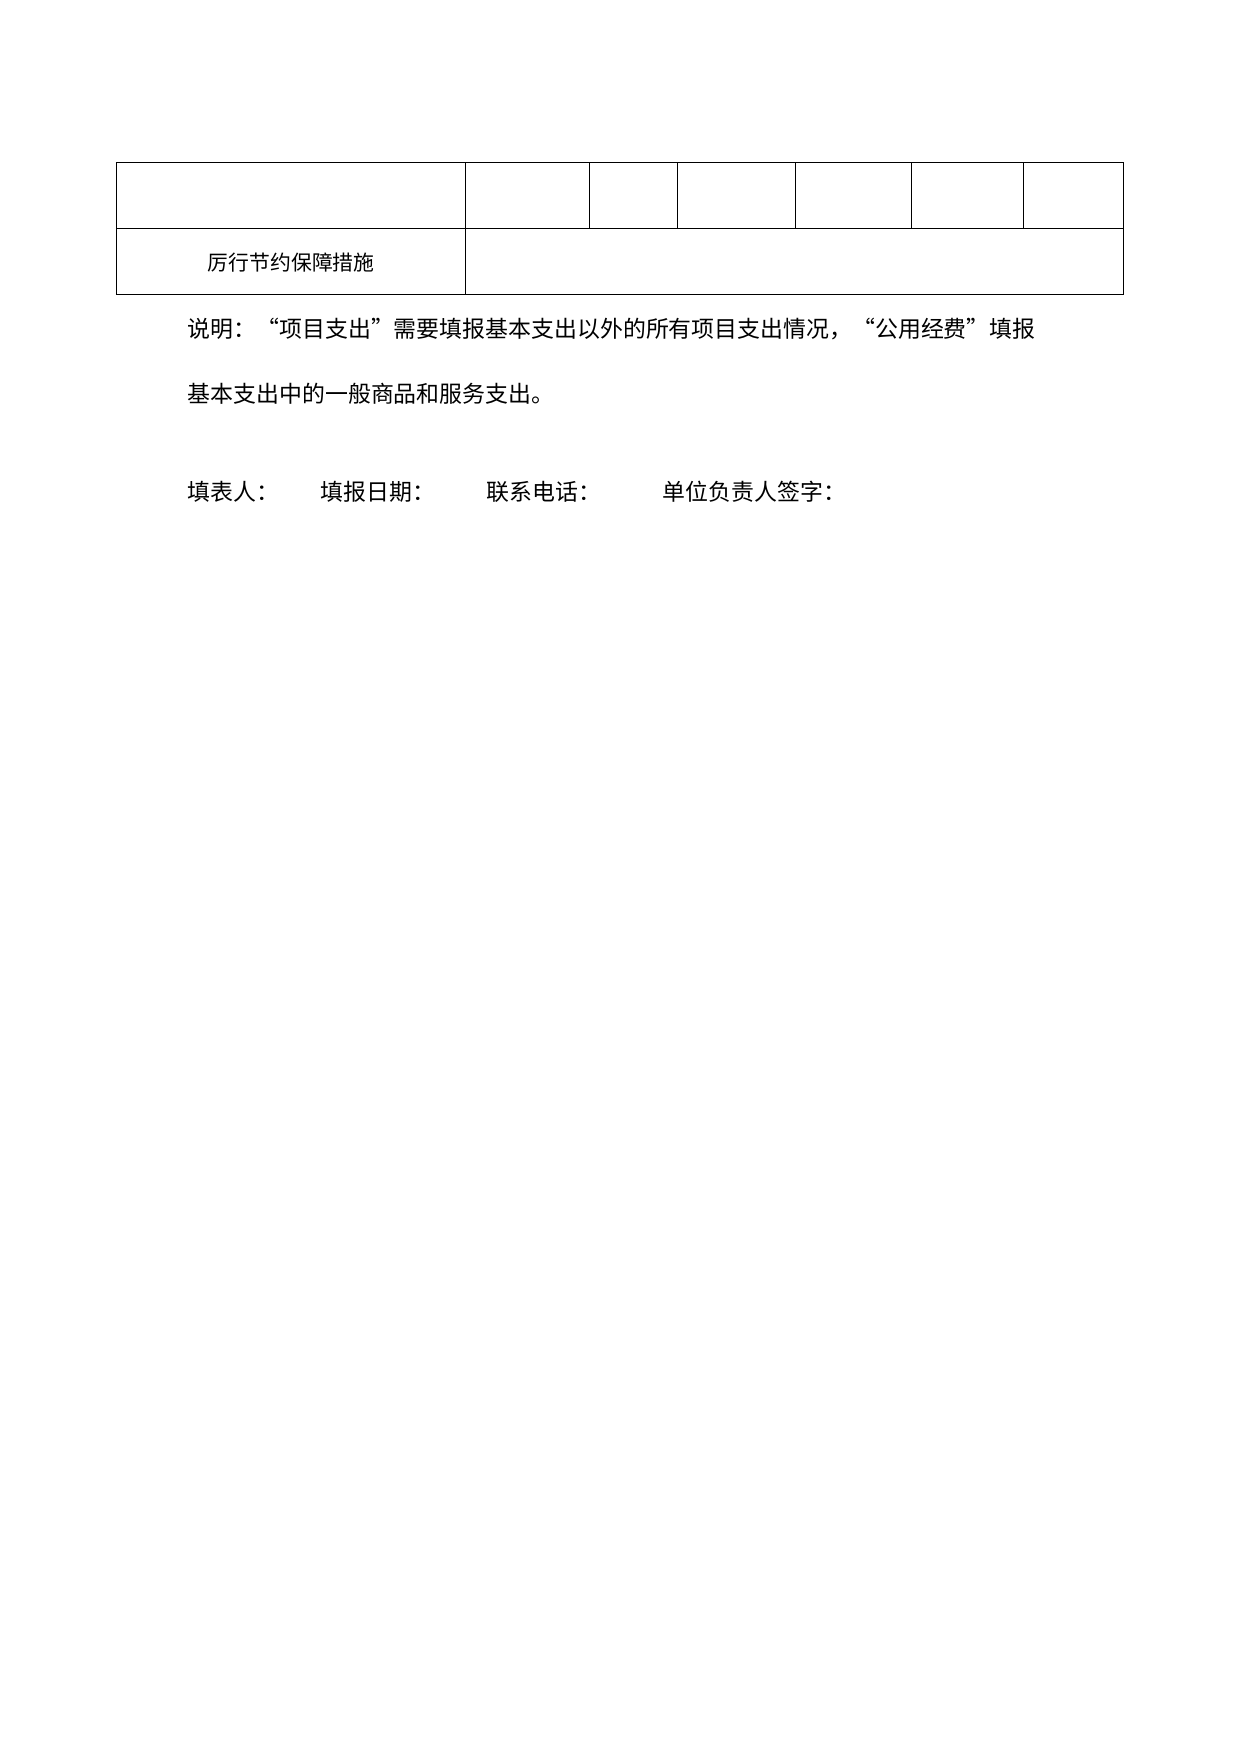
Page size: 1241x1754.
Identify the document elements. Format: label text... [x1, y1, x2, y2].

table_cell [912, 163, 1023, 228]
table_cell [796, 163, 911, 228]
text 说明：“项目支出”需要填报基本支出以外的所有项目支出情况，“公用经费”填报基本支出中的一般商品和服务支出。 [187, 295, 1053, 425]
table_cell [1024, 163, 1123, 228]
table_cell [117, 163, 465, 228]
table_cell 厉行节约保障措施 [117, 229, 465, 294]
text 填表人： 填报日期： 联系电话： 单位负责人签字：附件2 [187, 458, 1053, 523]
table_cell [678, 163, 795, 228]
table_cell [466, 229, 1123, 294]
table_cell [590, 163, 677, 228]
table_cell [466, 163, 589, 228]
